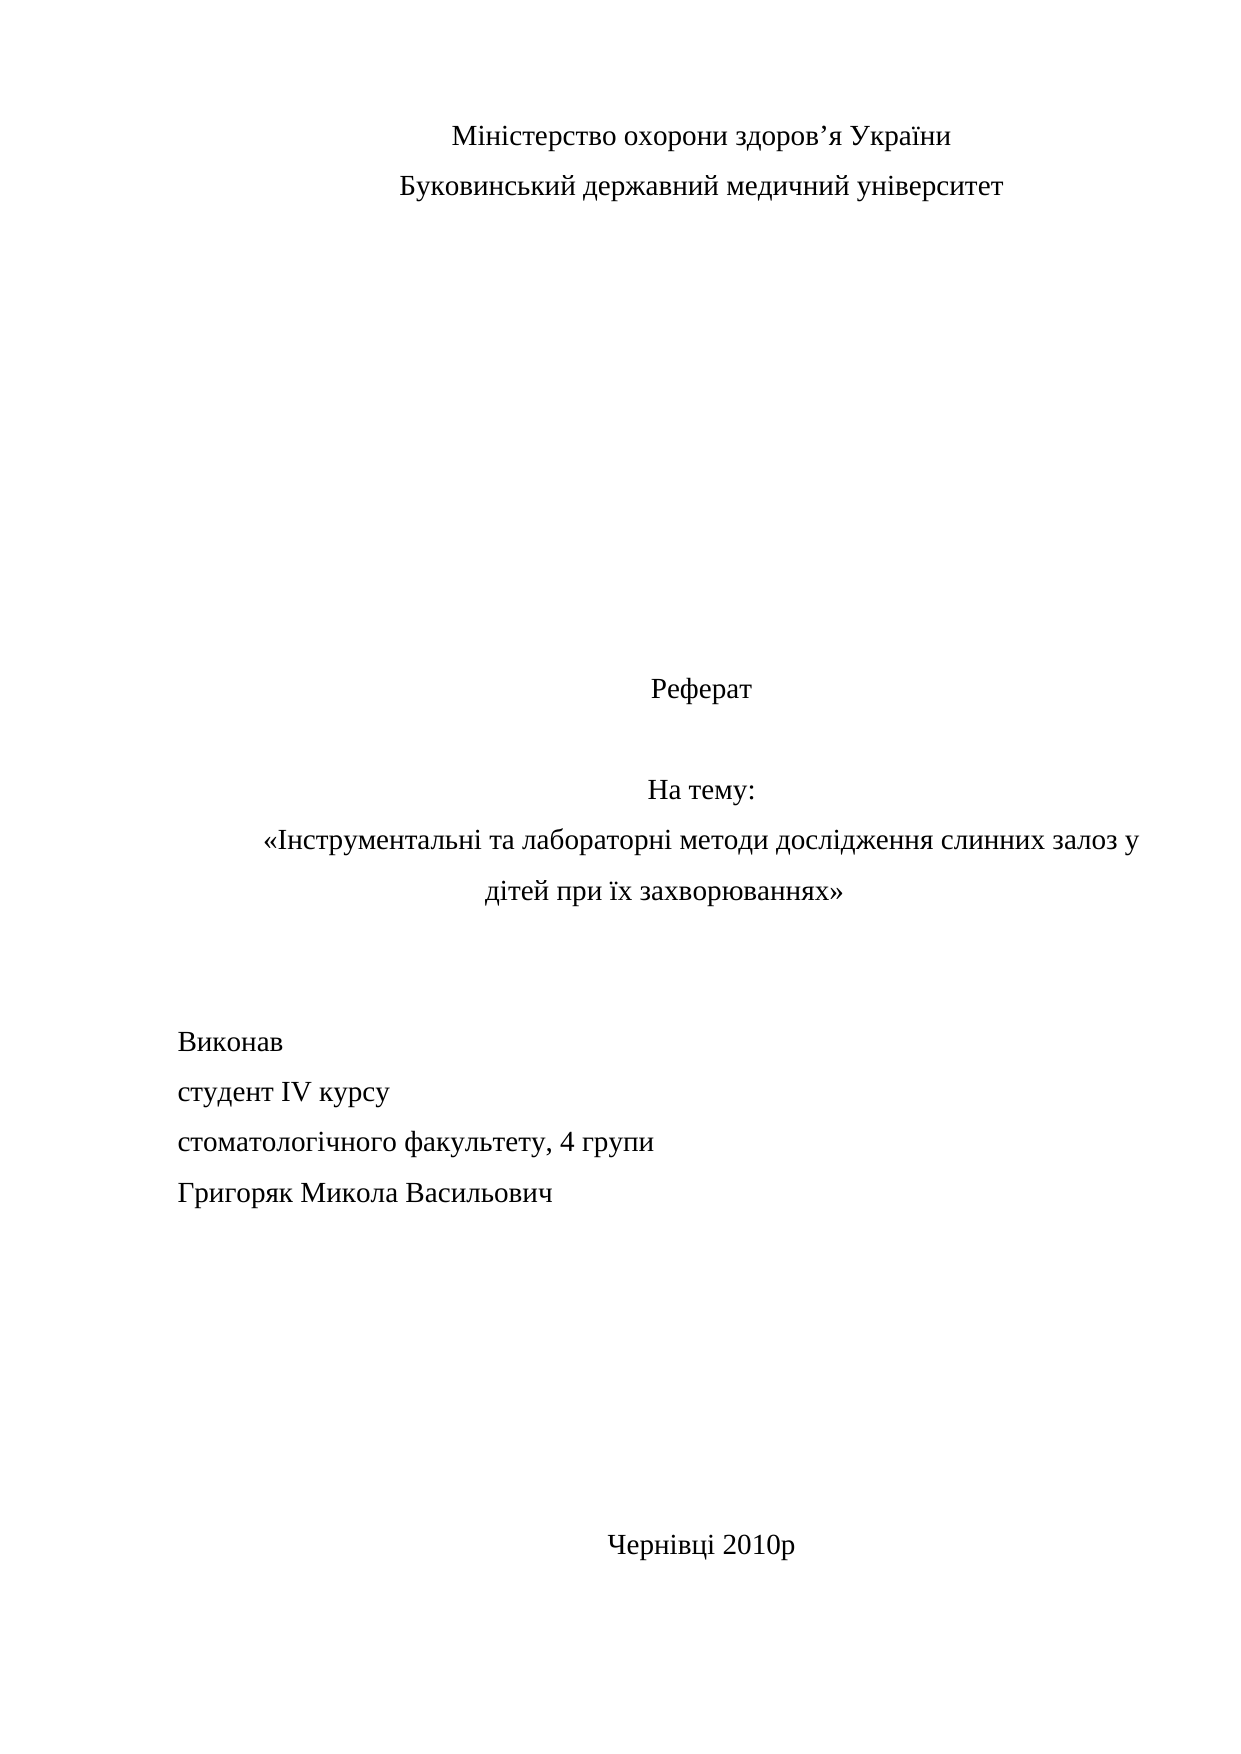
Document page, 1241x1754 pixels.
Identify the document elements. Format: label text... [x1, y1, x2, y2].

text Реферат [177, 672, 1152, 705]
text Виконав [177, 1024, 1152, 1057]
text Чернівці 2010р [177, 1527, 1152, 1560]
text Буковинський державний медичний університет [177, 168, 1152, 202]
text На тему: [177, 772, 1152, 806]
text Міністерство охорони здоров’я України [177, 118, 1152, 152]
text «Інструментальні та лабораторні методи дослідження слинних залоз у дітей при їх захворюваннях» [177, 822, 1152, 906]
text студент IV курсу [177, 1074, 1152, 1108]
text Григоряк Микола Васильович [177, 1175, 1152, 1208]
text стоматологічного факультету, 4 групи [177, 1124, 1152, 1158]
